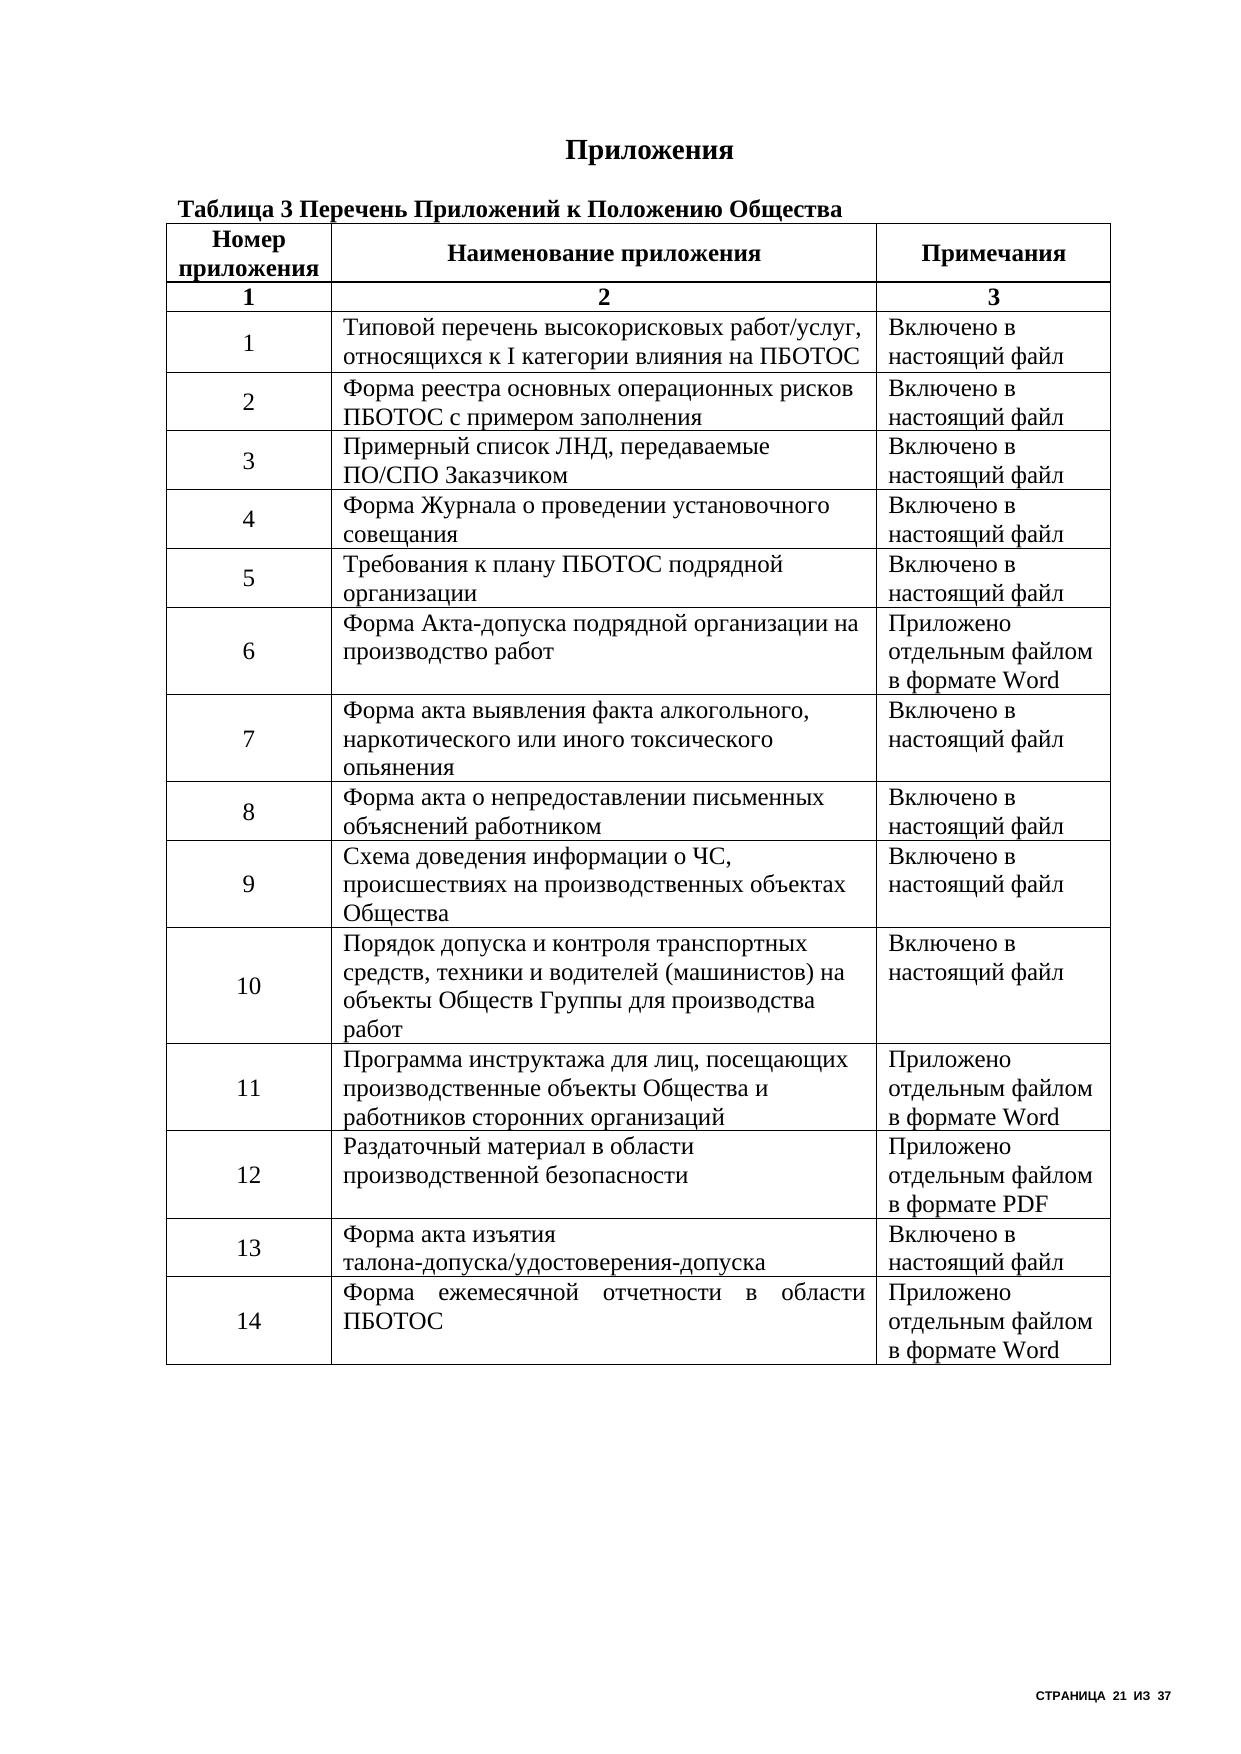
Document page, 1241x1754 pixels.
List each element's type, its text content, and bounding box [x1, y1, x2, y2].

table_cell 2 [167, 373, 331, 430]
table_cell Схема доведения информации о ЧС, происшествиях на производственных объектах Общества [332, 841, 876, 927]
subtitle Приложения [177, 132, 1122, 165]
table_cell Примерный список ЛНД, передаваемые ПО/СПО Заказчиком [332, 431, 876, 489]
table_cell Включено в настоящий файл [877, 782, 1110, 840]
table_cell Форма Журнала о проведении установочного совещания [332, 490, 876, 548]
table_cell Типовой перечень высокорисковых работ/услуг, относящихся к I категории влияния на ПБОТОС [332, 312, 876, 372]
text Таблица 3 Перечень Приложений к Положению Общества [177, 194, 1122, 223]
table_cell Порядок допуска и контроля транспортных средств, техники и водителей (машинистов) на объекты Обществ Группы для производства работ [332, 928, 876, 1043]
table_cell 5 [167, 549, 331, 607]
table_cell 11 [167, 1044, 331, 1130]
table_cell 4 [167, 490, 331, 548]
table_cell Приложено отдельным файлом в формате PDF [877, 1131, 1110, 1218]
table_cell Приложено отдельным файлом в формате Word [877, 608, 1110, 694]
table_cell 12 [167, 1131, 331, 1218]
table_cell 10 [167, 928, 331, 1043]
table_cell Форма реестра основных операционных рисков ПБОТОС с примером заполнения [332, 373, 876, 430]
table_header Наименование приложения [332, 224, 876, 281]
table_cell Форма акта изъятия талона-допуска/удостоверения-допуска [332, 1219, 876, 1276]
table_cell 6 [167, 608, 331, 694]
table_cell Включено в настоящий файл [877, 431, 1110, 489]
table_cell Включено в настоящий файл [877, 695, 1110, 781]
table_cell Форма ежемесячной отчетности в области ПБОТОС [332, 1277, 876, 1363]
table_cell Включено в настоящий файл [877, 312, 1110, 372]
table_cell Включено в настоящий файл [877, 841, 1110, 927]
table_cell 1 [167, 283, 331, 311]
table_cell Форма акта выявления факта алкогольного, наркотического или иного токсического опьянения [332, 695, 876, 781]
table_cell Программа инструктажа для лиц, посещающих производственные объекты Общества и работников сторонних организаций [332, 1044, 876, 1130]
table_cell Включено в настоящий файл [877, 490, 1110, 548]
table_cell 1 [167, 312, 331, 372]
table_header Примечания [877, 224, 1110, 281]
table_cell Включено в настоящий файл [877, 1219, 1110, 1276]
table_cell Приложено отдельным файлом в формате Word [877, 1044, 1110, 1130]
table_cell 14 [167, 1277, 331, 1363]
table_cell 13 [167, 1219, 331, 1276]
table_cell 3 [877, 283, 1110, 311]
table_cell Требования к плану ПБОТОС подрядной организации [332, 549, 876, 607]
table_cell 2 [332, 283, 876, 311]
table_header Номер приложения [167, 224, 331, 281]
table_cell Форма Акта-допуска подрядной организации на производство работ [332, 608, 876, 694]
table_cell 3 [167, 431, 331, 489]
table_cell 7 [167, 695, 331, 781]
table_cell Приложено отдельным файлом в формате Word [877, 1277, 1110, 1363]
table_cell Форма акта о непредоставлении письменных объяснений работником [332, 782, 876, 840]
table_cell Раздаточный материал в области производственной безопасности [332, 1131, 876, 1218]
table_cell 8 [167, 782, 331, 840]
table_cell 9 [167, 841, 331, 927]
table_cell Включено в настоящий файл [877, 373, 1110, 430]
table_cell Включено в настоящий файл [877, 549, 1110, 607]
table_cell Включено в настоящий файл [877, 928, 1110, 1043]
